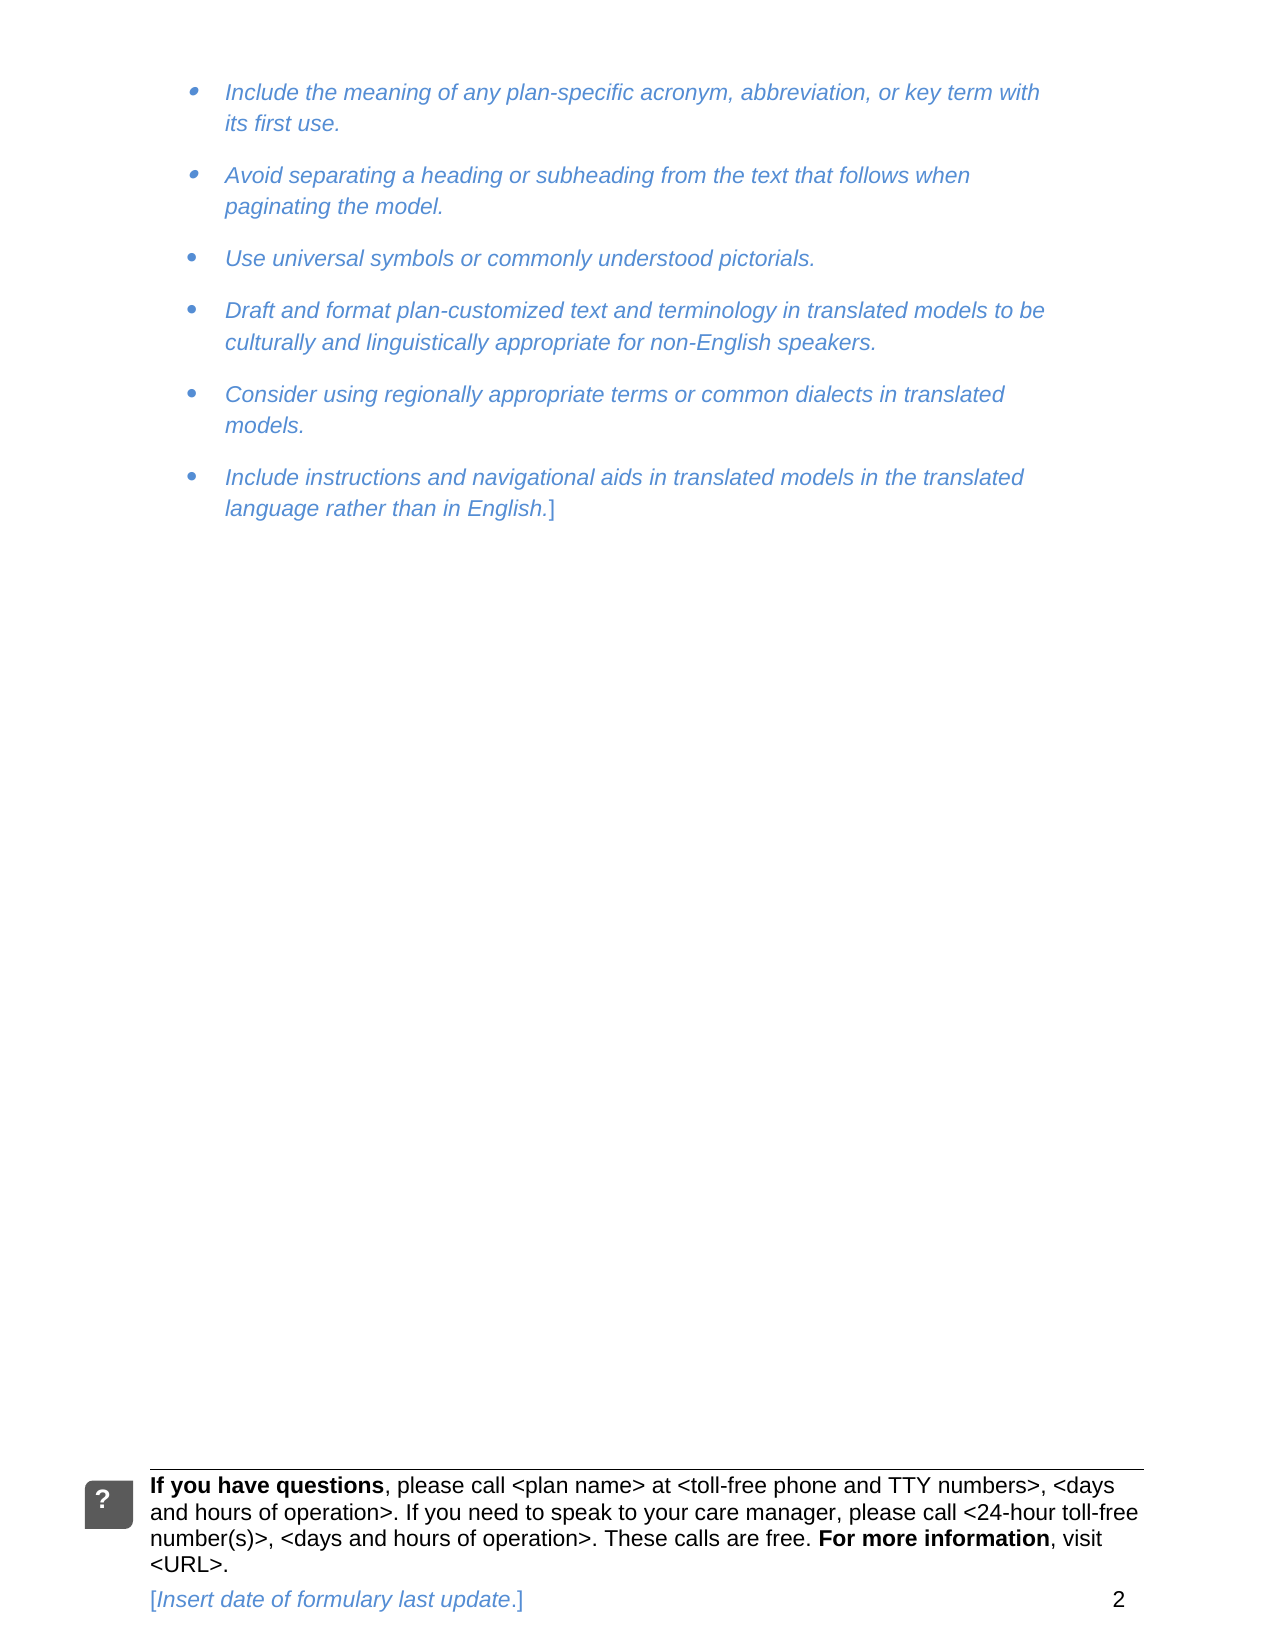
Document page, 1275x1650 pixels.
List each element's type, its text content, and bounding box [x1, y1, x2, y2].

list Draft and format plan-customized text and terminology in translated models to be culturally and linguistically appropriate for non-English speakers. [187, 294, 1069, 356]
list Avoid separating a heading or subheading from the text that follows when paginating the model. [187, 158, 1069, 221]
list Include the meaning of any plan-specific acronym, abbreviation, or key term with its first use. [187, 75, 1069, 137]
list Consider using regionally appropriate terms or common dialects in translated models. [187, 377, 1069, 439]
list Include instructions and navigational aids in translated models in the translated language rather than in English.] [187, 460, 1069, 523]
list Use universal symbols or commonly understood pictorials. [187, 242, 1069, 273]
